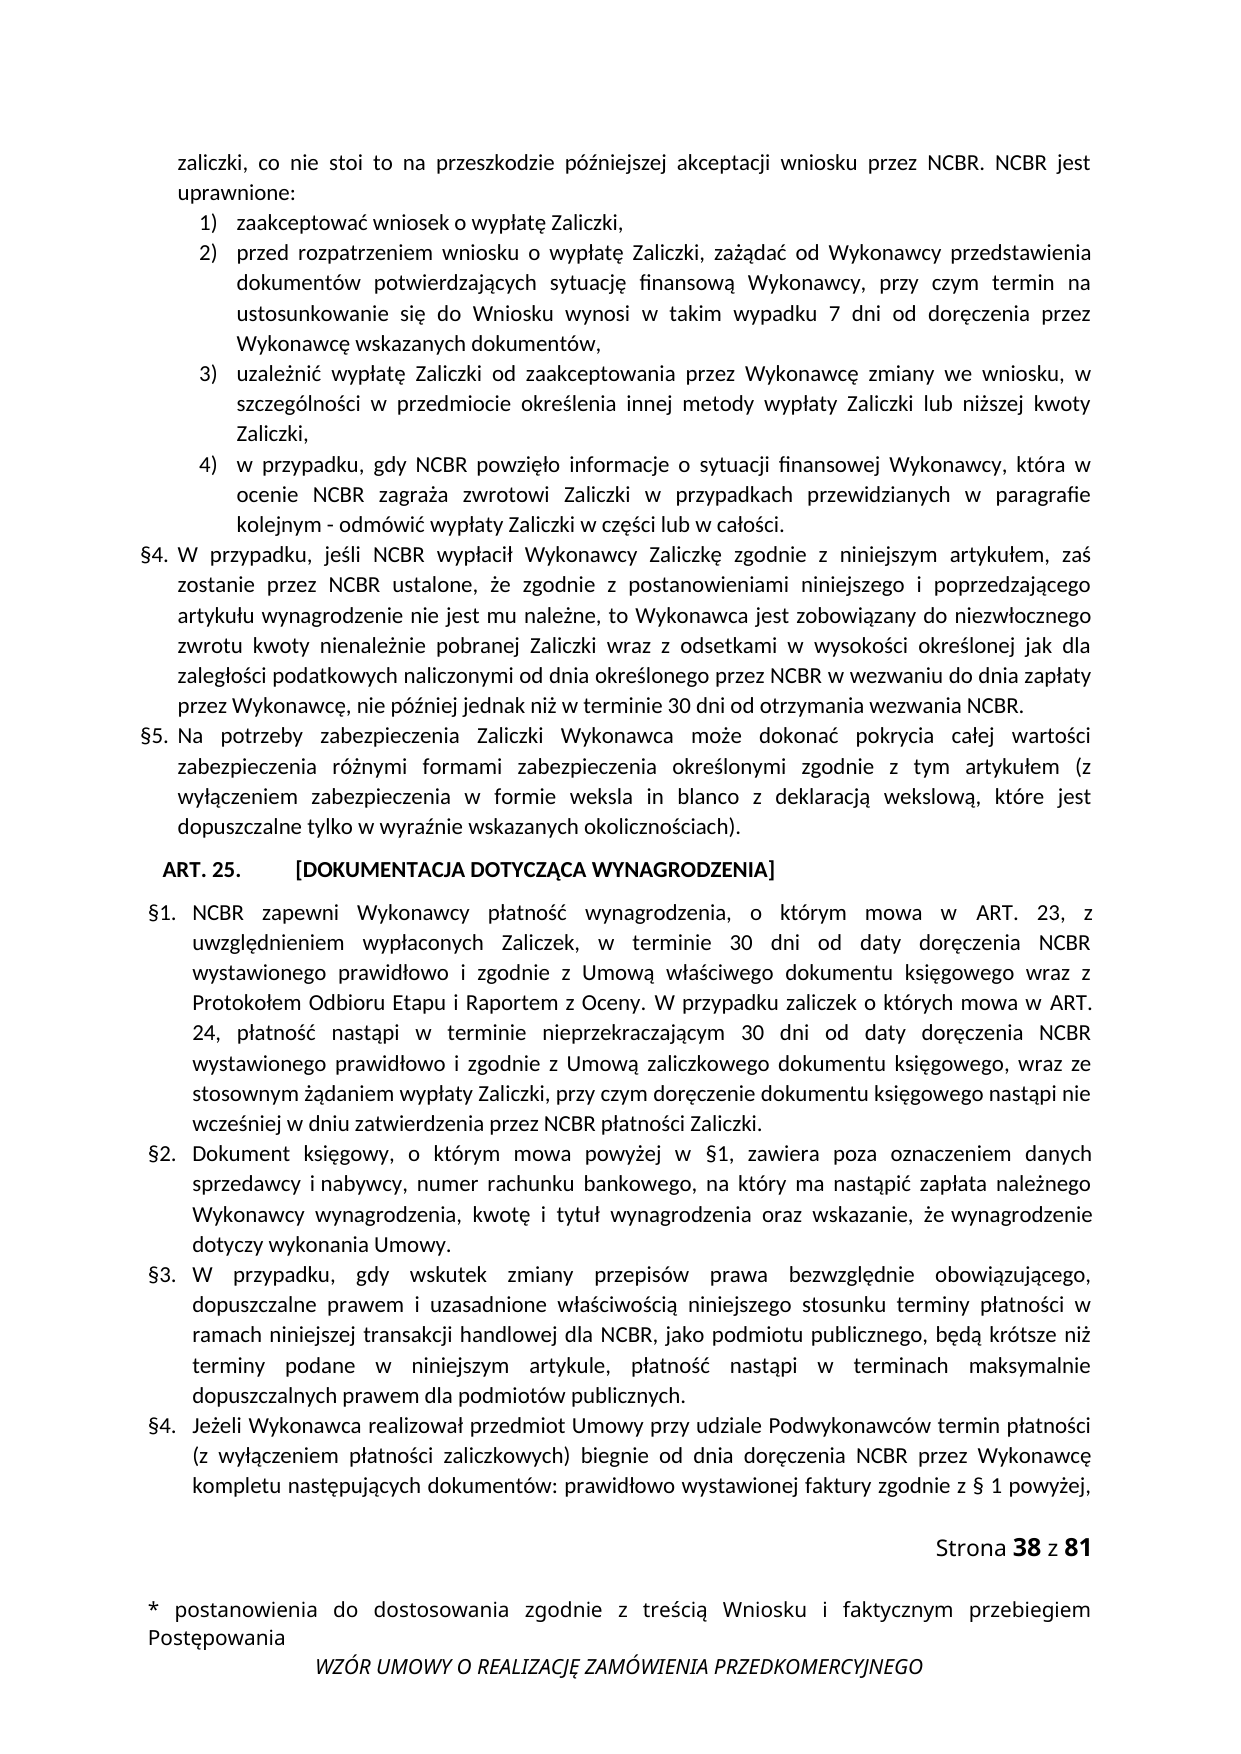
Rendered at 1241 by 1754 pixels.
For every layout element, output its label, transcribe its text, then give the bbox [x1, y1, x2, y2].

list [148, 1411, 1093, 1499]
list W przypadku, jeśli NCBR wypłacił Wykonawcy Zaliczkę zgodnie z niniejszym artykułem, zaś zostanie przez NCBR ustalone, że zgodnie z postanowieniami niniejszego i poprzedzającego artykułu wynagrodzenie nie jest mu należne, to Wykonawca jest zobowiązany do niezwłocznego zwrotu kwoty nienależnie pobranej Zaliczki wraz z odsetkami w wysokości określonej jak dla zaległości podatkowych naliczonymi od dnia określonego przez NCBR w wezwaniu do dnia zapłaty przez Wykonawcę, nie później jednak niż w terminie 30 dni od otrzymania wezwania NCBR. [140, 540, 1093, 719]
list zaakceptować wniosek o wypłatę Zaliczki, [199, 208, 1093, 236]
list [140, 148, 1093, 206]
list Na potrzeby zabezpieczenia Zaliczki Wykonawca może dokonać pokrycia całej wartości zabezpieczenia różnymi formami zabezpieczenia określonymi zgodnie z tym artykułem (z wyłączeniem zabezpieczenia w formie weksla in blanco z deklaracją wekslową, które jest dopuszczalne tylko w wyraźnie wskazanych okolicznościach). [140, 722, 1093, 840]
list NCBR zapewni Wykonawcy płatność wynagrodzenia, o którym mowa w ART. 23, z uwzględnieniem wypłaconych Zaliczek, w terminie 30 dni od daty doręczenia NCBR wystawionego prawidłowo i zgodnie z Umową właściwego dokumentu księgowego wraz z Protokołem Odbioru Etapu i Raportem z Oceny. W przypadku zaliczek o których mowa w ART. 24, płatność nastąpi w terminie nieprzekraczającym 30 dni od daty doręczenia NCBR wystawionego prawidłowo i zgodnie z Umową zaliczkowego dokumentu księgowego, wraz ze stosownym żądaniem wypłaty Zaliczki, przy czym doręczenie dokumentu księgowego nastąpi nie wcześniej w dniu zatwierdzenia przez NCBR płatności Zaliczki. [148, 898, 1093, 1137]
list Dokument księgowy, o którym mowa powyżej w §1, zawiera poza oznaczeniem danych sprzedawcy i nabywcy, numer rachunku bankowego, na który ma nastąpić zapłata należnego Wykonawcy wynagrodzenia, kwotę i tytuł wynagrodzenia oraz wskazanie, że wynagrodzenie dotyczy wykonania Umowy. [148, 1139, 1093, 1258]
list uzależnić wypłatę Zaliczki od zaakceptowania przez Wykonawcę zmiany we wniosku, w szczególności w przedmiocie określenia innej metody wypłaty Zaliczki lub niższej kwoty Zaliczki, [199, 359, 1093, 447]
list przed rozpatrzeniem wniosku o wypłatę Zaliczki, zażądać od Wykonawcy przedstawienia dokumentów potwierdzających sytuację finansową Wykonawcy, przy czym termin na ustosunkowanie się do Wniosku wynosi w takim wypadku 7 dni od doręczenia przez Wykonawcę wskazanych dokumentów, [199, 238, 1093, 357]
subtitle [DOKUMENTACJA DOTYCZĄCA WYNAGRODZENIA] [148, 855, 1093, 883]
list w przypadku, gdy NCBR powzięło informacje o sytuacji finansowej Wykonawcy, która w ocenie NCBR zagraża zwrotowi Zaliczki w przypadkach przewidzianych w paragrafie kolejnym - odmówić wypłaty Zaliczki w części lub w całości. [199, 450, 1093, 538]
list W przypadku, gdy wskutek zmiany przepisów prawa bezwzględnie obowiązującego, dopuszczalne prawem i uzasadnione właściwością niniejszego stosunku terminy płatności w ramach niniejszej transakcji handlowej dla NCBR, jako podmiotu publicznego, będą krótsze niż terminy podane w niniejszym artykule, płatność nastąpi w terminach maksymalnie dopuszczalnych prawem dla podmiotów publicznych. [148, 1260, 1093, 1409]
